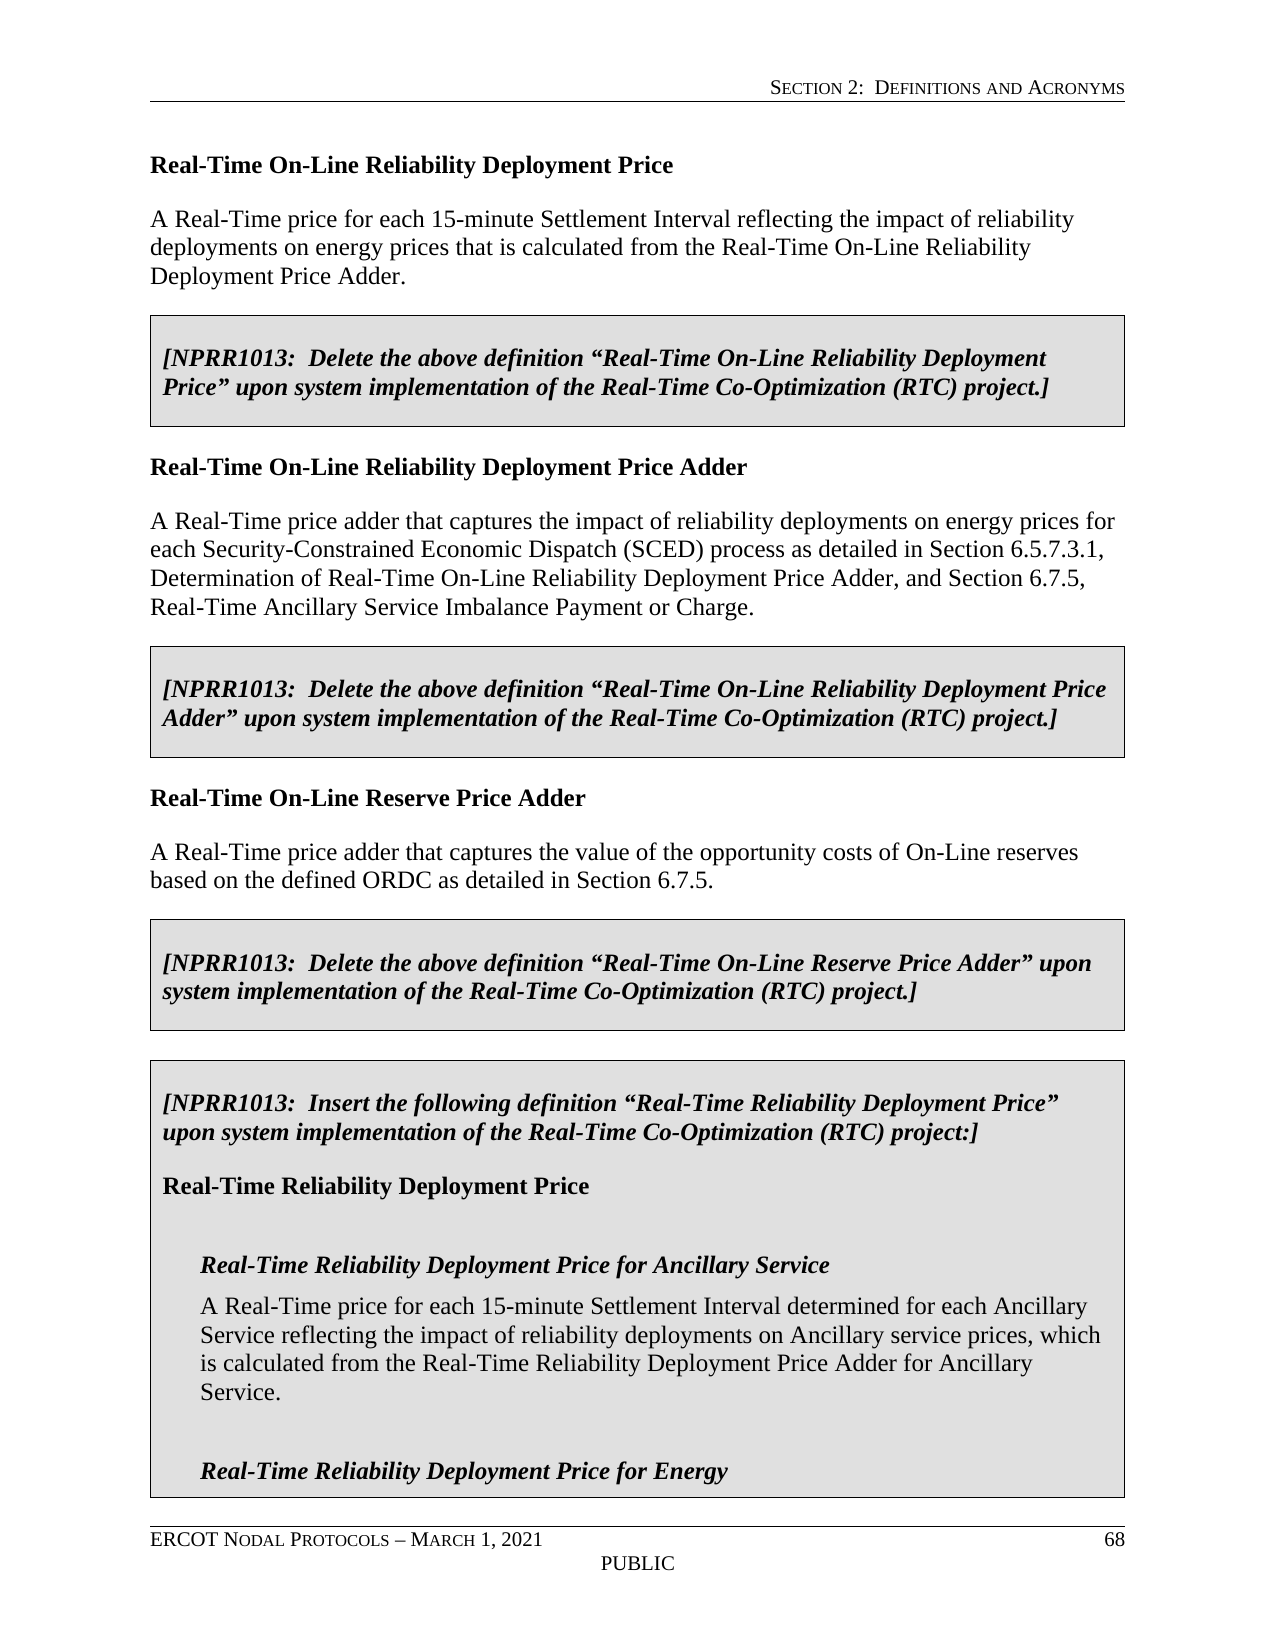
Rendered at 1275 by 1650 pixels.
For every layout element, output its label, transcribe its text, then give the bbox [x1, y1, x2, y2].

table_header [151, 1061, 1124, 1497]
table_header [NPRR1013: Delete the above definition “Real-Time On-Line Reliability Deployment Price Adder” upon system implementation of the Real-Time Co-Optimization (RTC) project.] [151, 647, 1124, 757]
text Real-Time On-Line Reliability Deployment Price [150, 150, 1125, 179]
table_header [NPRR1013: Delete the above definition “Real-Time On-Line Reliability Deployment Price” upon system implementation of the Real-Time Co-Optimization (RTC) project.] [151, 316, 1124, 426]
text Real-Time On-Line Reliability Deployment Price Adder [150, 452, 1125, 481]
text A Real-Time price for each 15-minute Settlement Interval reflecting the impact of reliability deployments on energy prices that is calculated from the Real-Time On-Line Reliability Deployment Price Adder. [150, 204, 1125, 290]
text A Real-Time price adder that captures the impact of reliability deployments on energy prices for each Security-Constrained Economic Dispatch (SCED) process as detailed in Section 6.5.7.3.1, Determination of Real-Time On-Line Reliability Deployment Price Adder, and Section 6.7.5, Real-Time Ancillary Service Imbalance Payment or Charge. [150, 506, 1125, 621]
text A Real-Time price adder that captures the value of the opportunity costs of On-Line reserves based on the defined ORDC as detailed in Section 6.7.5. [150, 837, 1125, 894]
text Real-Time On-Line Reserve Price Adder [150, 783, 1125, 812]
table_header [NPRR1013: Delete the above definition “Real-Time On-Line Reserve Price Adder” upon system implementation of the Real-Time Co-Optimization (RTC) project.] [151, 920, 1124, 1030]
